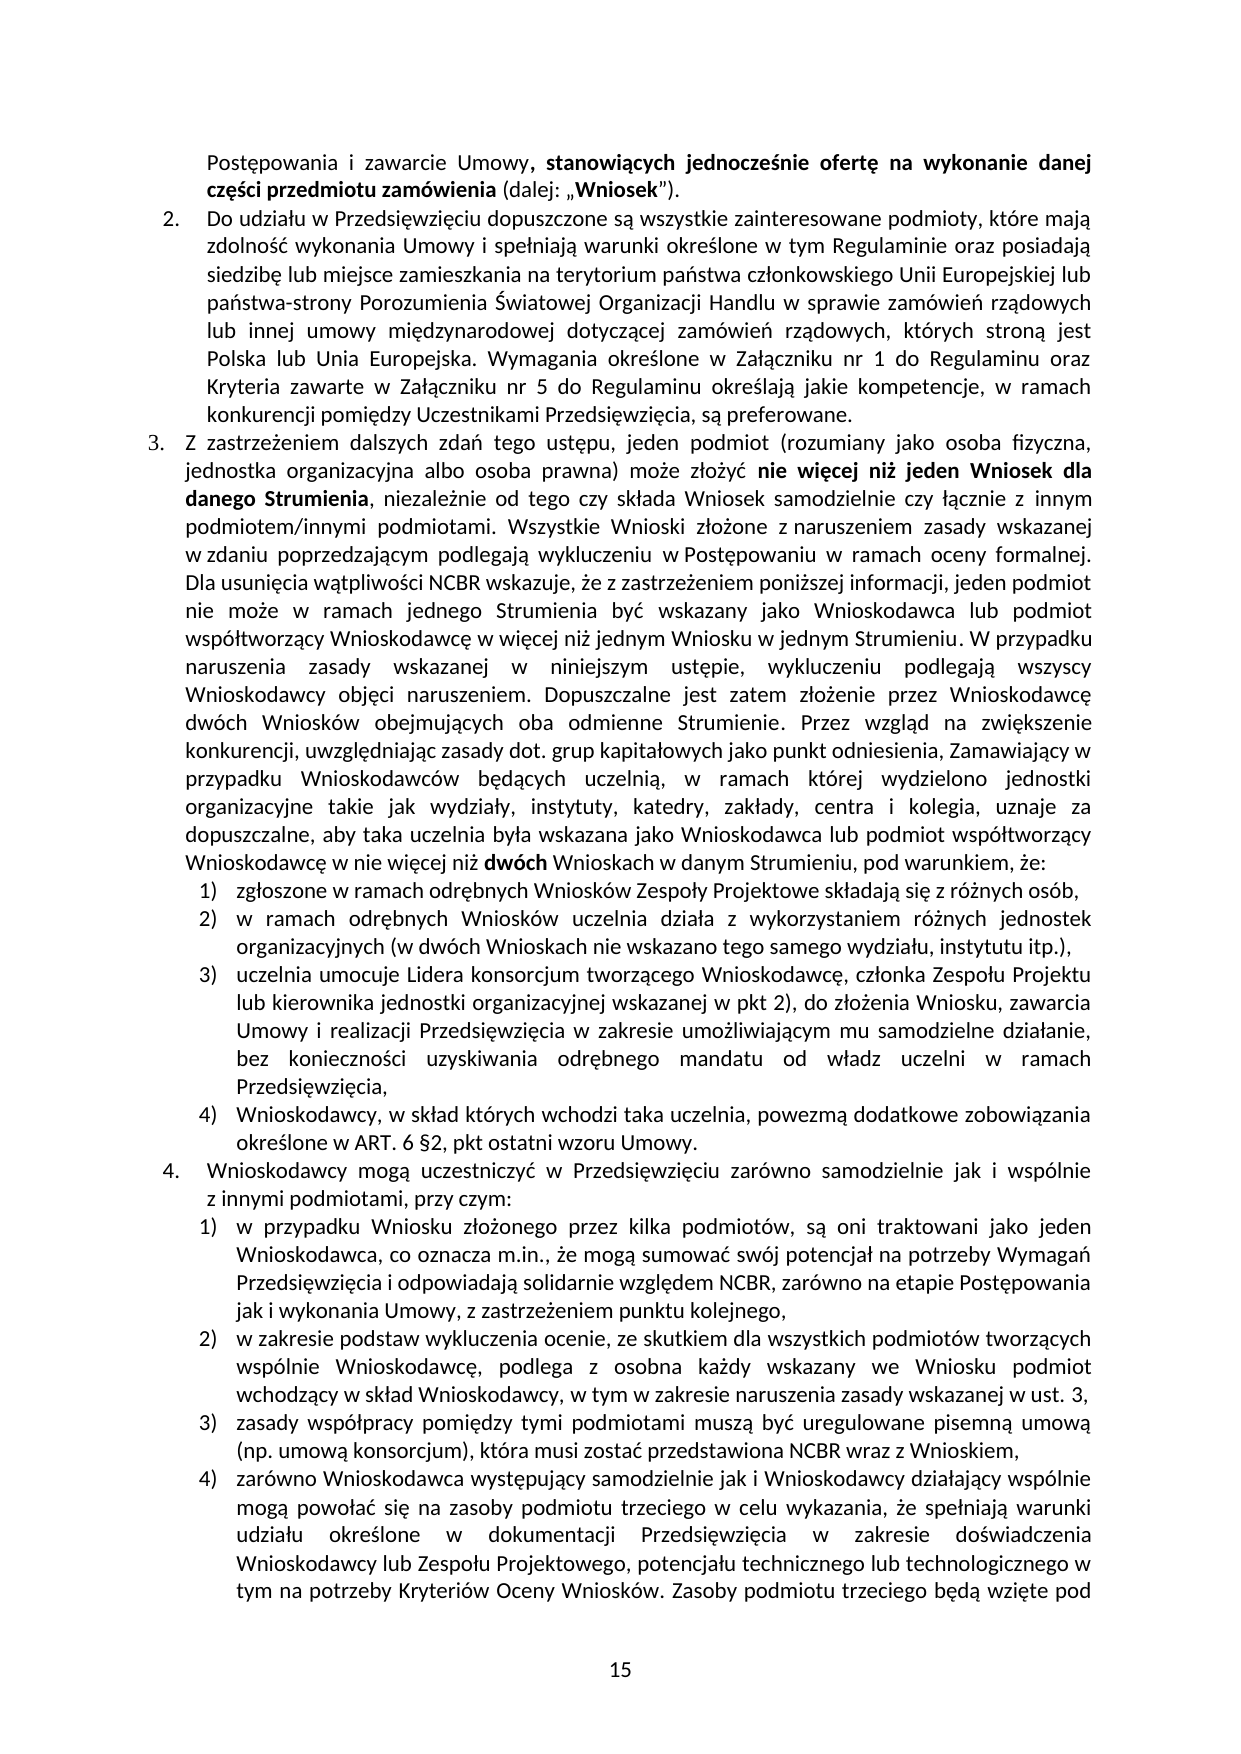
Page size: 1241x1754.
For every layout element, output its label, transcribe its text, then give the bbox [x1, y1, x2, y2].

list Wnioskodawcy, w skład których wchodzi taka uczelnia, powezmą dodatkowe zobowiązania określone w ART. 6 §2, pkt ostatni wzoru Umowy. [199, 1100, 1093, 1156]
list zasady współpracy pomiędzy tymi podmiotami muszą być uregulowane pisemną umową (np. umową konsorcjum), która musi zostać przedstawiona NCBR wraz z Wnioskiem, [199, 1408, 1093, 1464]
list uczelnia umocuje Lidera konsorcjum tworzącego Wnioskodawcę, członka Zespołu Projektu lub kierownika jednostki organizacyjnej wskazanej w pkt 2), do złożenia Wniosku, zawarcia Umowy i realizacji Przedsięwzięcia w zakresie umożliwiającym mu samodzielne działanie, bez konieczności uzyskiwania odrębnego mandatu od władz uczelni w ramach Przedsięwzięcia, [199, 960, 1093, 1100]
list Do udziału w Przedsięwzięciu dopuszczone są wszystkie zainteresowane podmioty, które mają zdolność wykonania Umowy i spełniają warunki określone w tym Regulaminie oraz posiadają siedzibę lub miejsce zamieszkania na terytorium państwa członkowskiego Unii Europejskiej lub państwa-strony Porozumienia Światowej Organizacji Handlu w sprawie zamówień rządowych lub innej umowy międzynarodowej dotyczącej zamówień rządowych, których stroną jest Polska lub Unia Europejska. Wymagania określone w Załączniku nr 1 do Regulaminu oraz Kryteria zawarte w Załączniku nr 5 do Regulaminu określają jakie kompetencje, w ramach konkurencji pomiędzy Uczestnikami Przedsięwzięcia, są preferowane. [162, 204, 1093, 428]
list w ramach odrębnych Wniosków uczelnia działa z wykorzystaniem różnych jednostek organizacyjnych (w dwóch Wnioskach nie wskazano tego samego wydziału, instytutu itp.), [199, 904, 1093, 960]
list Z zastrzeżeniem dalszych zdań tego ustępu, jeden podmiot (rozumiany jako osoba fizyczna, jednostka organizacyjna albo osoba prawna) może złożyć nie więcej niż jeden Wniosek dla danego Strumienia, niezależnie od tego czy składa Wniosek samodzielnie czy łącznie z innym podmiotem/innymi podmiotami. Wszystkie Wnioski złożone z naruszeniem zasady wskazanej w zdaniu poprzedzającym podlegają wykluczeniu w Postępowaniu w ramach oceny formalnej. Dla usunięcia wątpliwości NCBR wskazuje, że z zastrzeżeniem poniższej informacji, jeden podmiot nie może w ramach jednego Strumienia być wskazany jako Wnioskodawca lub podmiot współtworzący Wnioskodawcę w więcej niż jednym Wniosku w jednym Strumieniu. W przypadku naruszenia zasady wskazanej w niniejszym ustępie, wykluczeniu podlegają wszyscy Wnioskodawcy objęci naruszeniem. Dopuszczalne jest zatem złożenie przez Wnioskodawcę dwóch Wniosków obejmujących oba odmienne Strumienie. Przez wzgląd na zwiększenie konkurencji, uwzględniając zasady dot. grup kapitałowych jako punkt odniesienia, Zamawiający w przypadku Wnioskodawców będących uczelnią, w ramach której wydzielono jednostki organizacyjne takie jak wydziały, instytuty, katedry, zakłady, centra i kolegia, uznaje za dopuszczalne, aby taka uczelnia była wskazana jako Wnioskodawca lub podmiot współtworzący Wnioskodawcę w nie więcej niż dwóch Wnioskach w danym Strumieniu, pod warunkiem, że: [148, 428, 1093, 876]
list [162, 148, 1093, 204]
list Wnioskodawcy mogą uczestniczyć w Przedsięwzięciu zarówno samodzielnie jak i wspólnie z innymi podmiotami, przy czym: [162, 1156, 1093, 1212]
list zgłoszone w ramach odrębnych Wniosków Zespoły Projektowe składają się z różnych osób, [199, 876, 1093, 904]
list w przypadku Wniosku złożonego przez kilka podmiotów, są oni traktowani jako jeden Wnioskodawca, co oznacza m.in., że mogą sumować swój potencjał na potrzeby Wymagań Przedsięwzięcia i odpowiadają solidarnie względem NCBR, zarówno na etapie Postępowania jak i wykonania Umowy, z zastrzeżeniem punktu kolejnego, [199, 1212, 1093, 1324]
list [199, 1464, 1093, 1605]
list w zakresie podstaw wykluczenia ocenie, ze skutkiem dla wszystkich podmiotów tworzących wspólnie Wnioskodawcę, podlega z osobna każdy wskazany we Wniosku podmiot wchodzący w skład Wnioskodawcy, w tym w zakresie naruszenia zasady wskazanej w ust. 3, [199, 1324, 1093, 1408]
